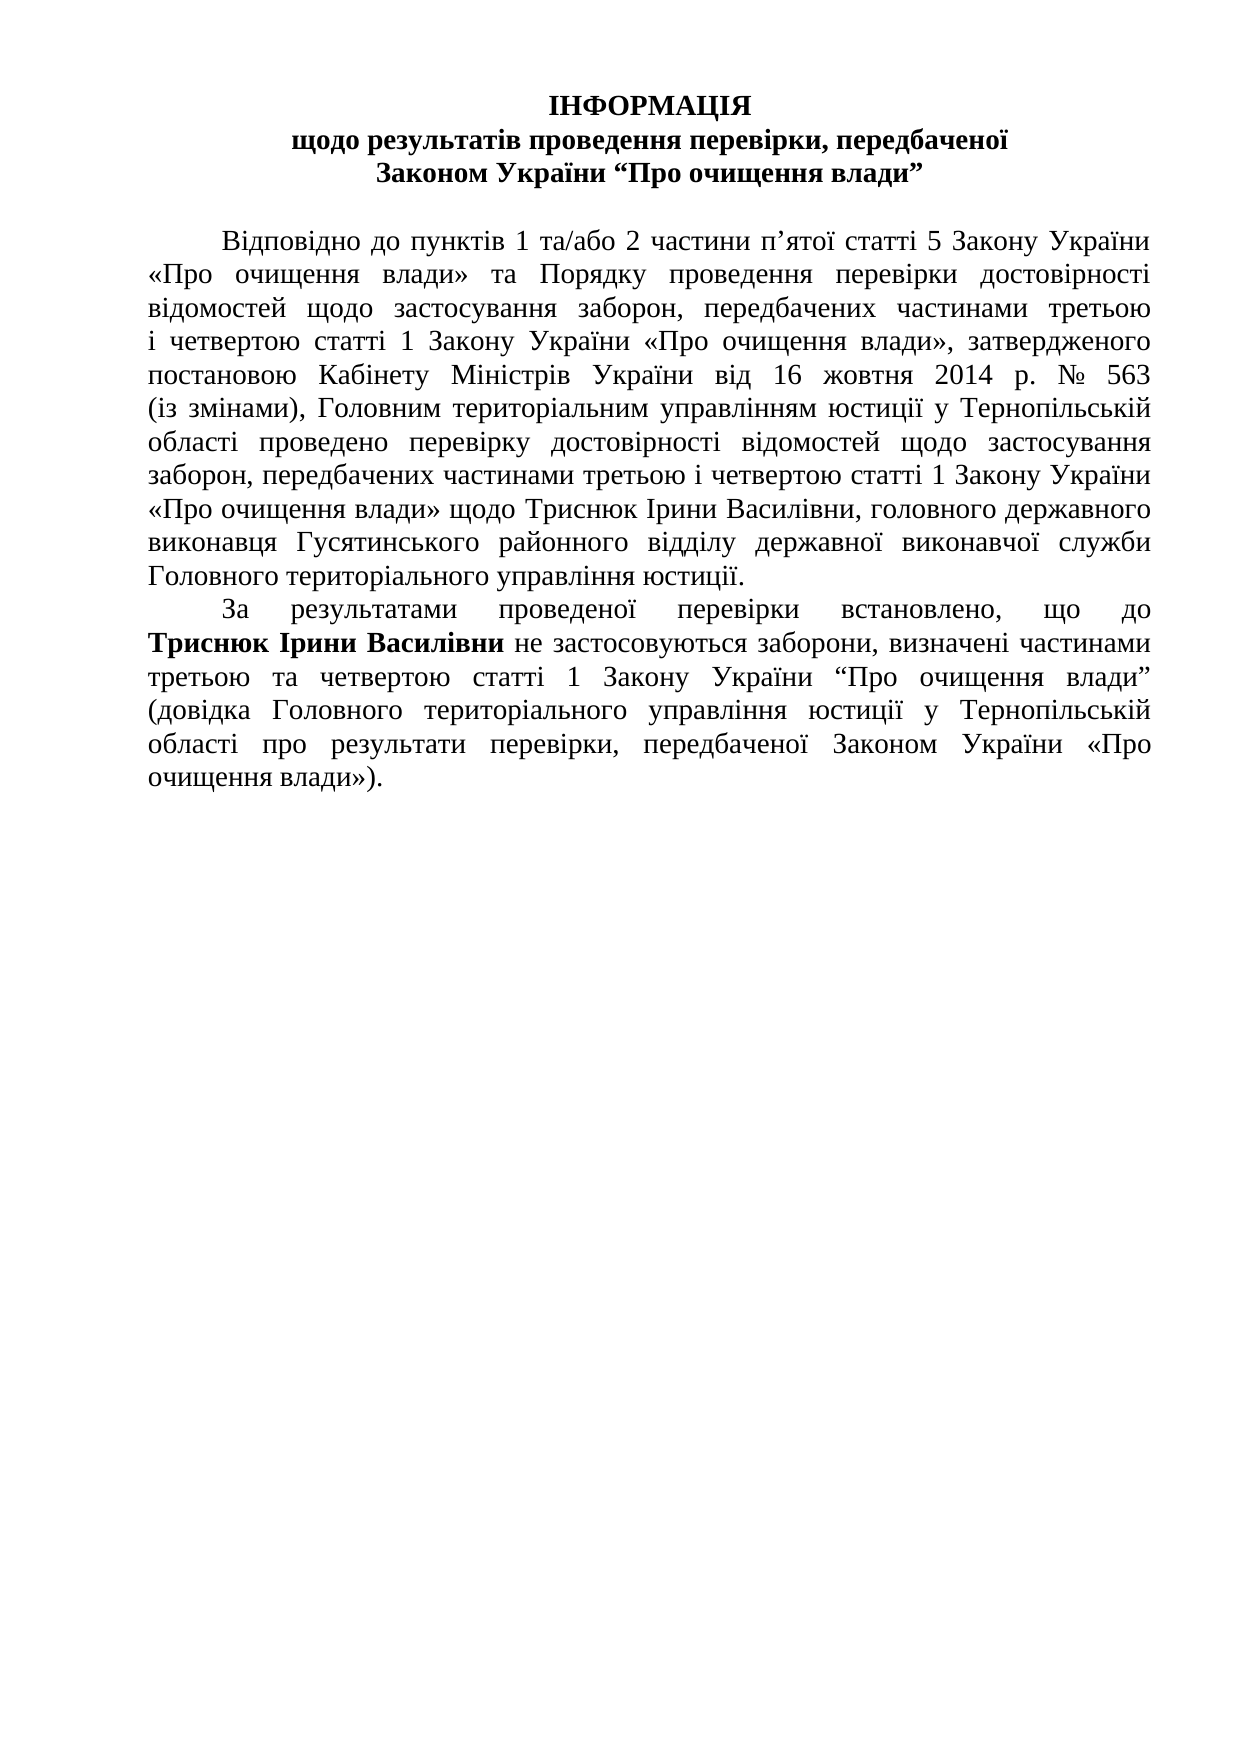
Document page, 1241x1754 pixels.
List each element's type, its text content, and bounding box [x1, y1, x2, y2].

text Законом України “Про очищення влади” [148, 156, 1152, 189]
text щодо результатів проведення перевірки, передбаченої [148, 122, 1152, 156]
text ІНФОРМАЦІЯ [148, 88, 1152, 122]
text Відповідно до пунктів 1 та/або 2 частини п’ятої статті 5 Закону України «Про очищення влади» та Порядку проведення перевірки достовірності відомостей щодо застосування заборон, передбачених частинами третьою і четвертою статті 1 Закону України «Про очищення влади», затвердженого постановою Кабінету Міністрів України від 16 жовтня 2014 р. № 563 (із змінами), Головним територіальним управлінням юстиції у Тернопільській області проведено перевірку достовірності відомостей щодо застосування заборон, передбачених частинами третьою і четвертою статті 1 Закону України «Про очищення влади» щодо Триснюк Ірини Василівни, головного державного виконавця Гусятинського районного відділу державної виконавчої служби Головного територіального управління юстиції. [148, 223, 1152, 592]
text За результатами проведеної перевірки встановлено, що до Триснюк Ірини Василівни не застосовуються заборони, визначені частинами третьою та четвертою статті 1 Закону України “Про очищення влади” (довідка Головного територіального управління юстиції у Тернопільській області про результати перевірки, передбаченої Законом України «Про очищення влади»). [148, 592, 1152, 793]
